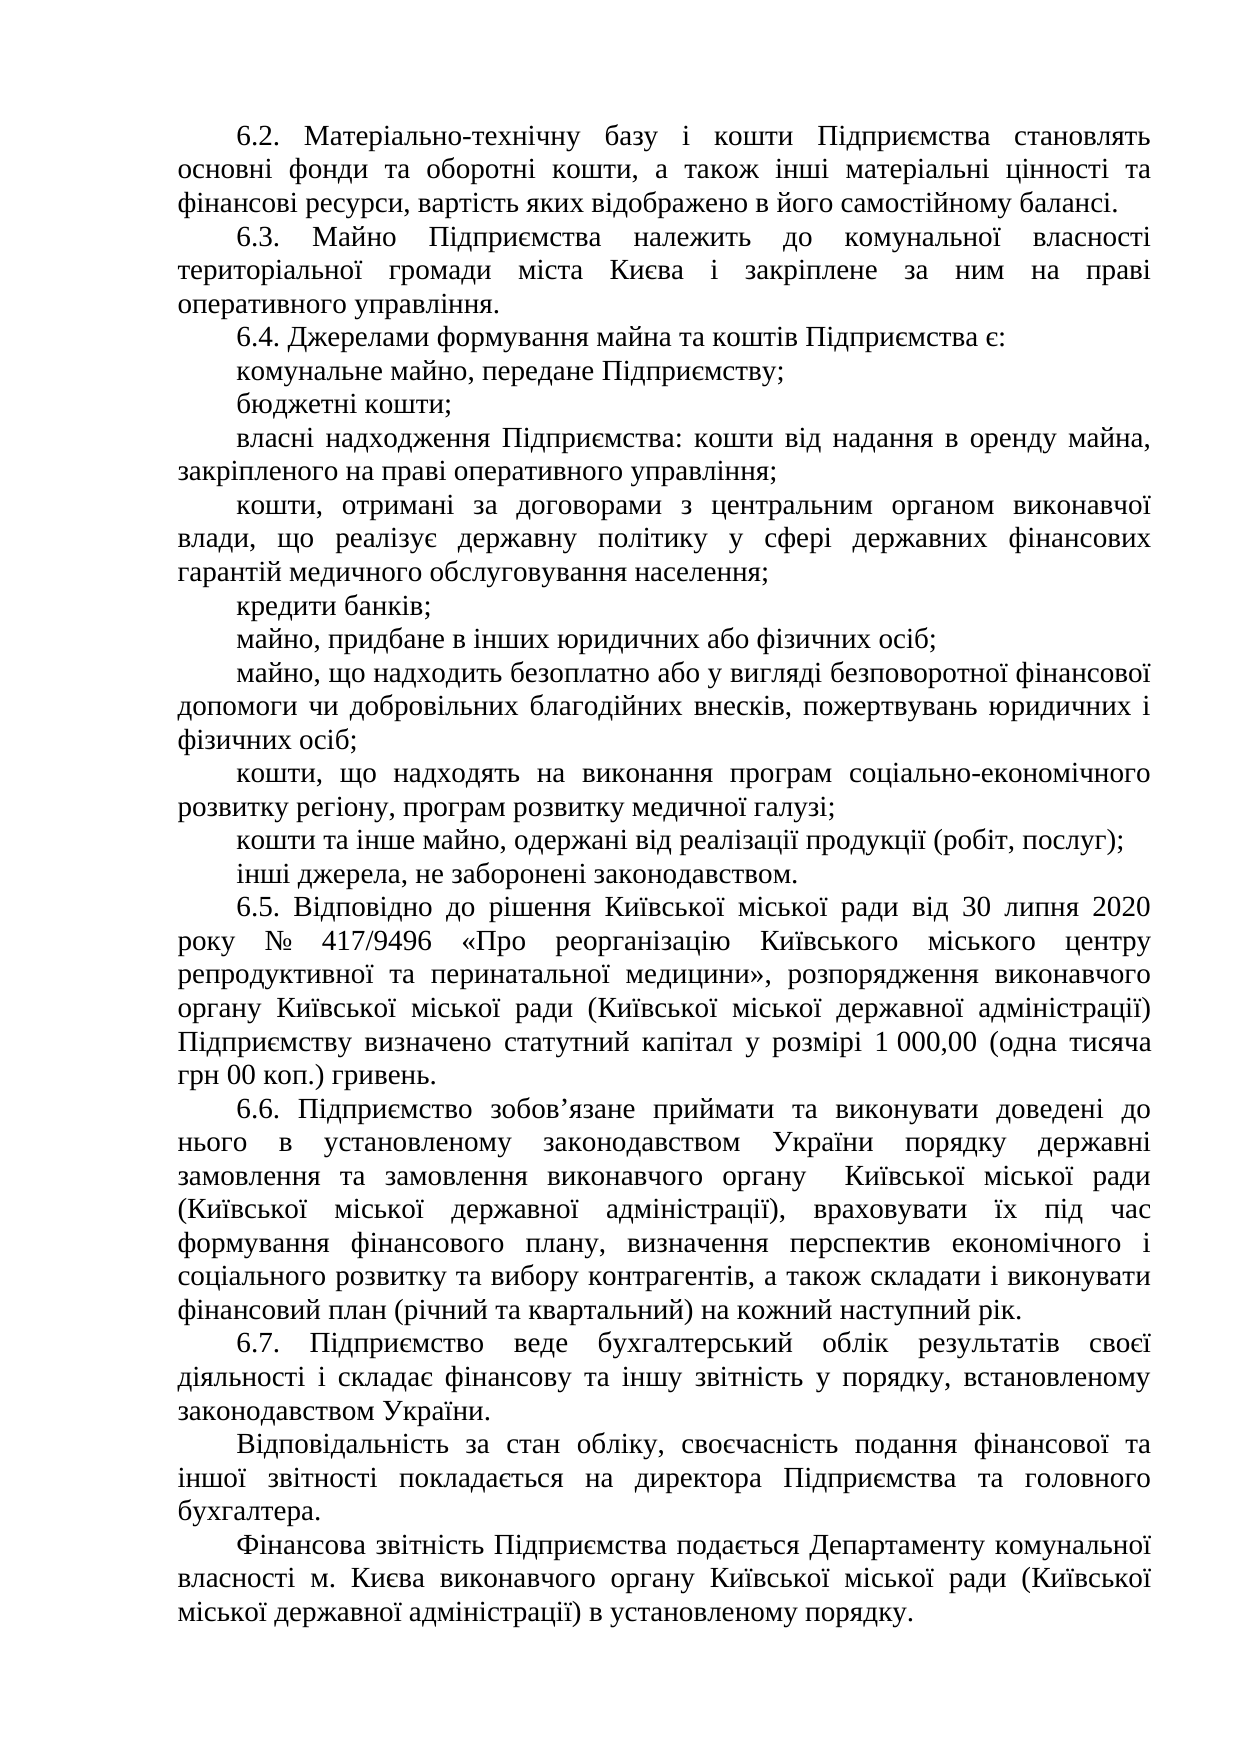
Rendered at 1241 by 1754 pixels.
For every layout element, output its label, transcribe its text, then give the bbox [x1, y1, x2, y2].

text Фінансова звітність Підприємства подається Департаменту комунальної власності м. Києва виконавчого органу Київської міської ради (Київської міської державної адміністрації) в установленому порядку. [177, 1527, 1152, 1627]
text Відповідальність за стан обліку, своєчасність подання фінансової та іншої звітності покладається на директора Підприємства та головного бухгалтера. [177, 1426, 1152, 1527]
text майно, що надходить безоплатно або у вигляді безповоротної фінансової допомоги чи добровільних благодійних внесків, пожертвувань юридичних і фізичних осіб; [177, 655, 1152, 755]
text 6.4. Джерелами формування майна та коштів Підприємства є: [177, 319, 1152, 353]
text кошти, отримані за договорами з центральним органом виконавчої влади, що реалізує державну політику у сфері державних фінансових гарантій медичного обслуговування населення; [177, 487, 1152, 588]
text бюджетні кошти; [177, 386, 1152, 420]
text кредити банків; [177, 588, 1152, 621]
text 6.5. Відповідно до рішення Київської міської ради від 30 липня 2020 року № 417/9496 «Про реорганізацію Київського міського центру репродуктивної та перинатальної медицини», розпорядження виконавчого органу Київської міської ради (Київської міської державної адміністрації) Підприємству визначено статутний капітал у розмірі 1 000,00 (одна тисяча грн 00 коп.) гривень. [177, 889, 1152, 1091]
text 6.6. Підприємство зобов’язане приймати та виконувати доведені до нього в установленому законодавством України порядку державні замовлення та замовлення виконавчого органу Київської міської ради (Київської міської державної адміністрації), враховувати їх під час формування фінансового плану, визначення перспектив економічного і соціального розвитку та вибору контрагентів, а також складати і виконувати фінансовий план (річний та квартальний) на кожний наступний рік. [177, 1091, 1152, 1326]
text кошти та інше майно, одержані від реалізації продукції (робіт, послуг); [177, 822, 1152, 856]
text інші джерела, не заборонені законодавством. [177, 856, 1152, 889]
text кошти, що надходять на виконання програм соціально-економічного розвитку регіону, програм розвитку медичної галузі; [177, 755, 1152, 822]
text власні надходження Підприємства: кошти від надання в оренду майна, закріпленого на праві оперативного управління; [177, 420, 1152, 487]
text майно, придбане в інших юридичних або фізичних осіб; [177, 621, 1152, 655]
text комунальне майно, передане Підприємству; [177, 353, 1152, 386]
text 6.2. Матеріально-технічну базу і кошти Підприємства становлять основні фонди та оборотні кошти, а також інші матеріальні цінності та фінансові ресурси, вартість яких відображено в його самостійному балансі. [177, 118, 1152, 219]
text 6.3. Майно Підприємства належить до комунальної власності територіальної громади міста Києва і закріплене за ним на праві оперативного управління. [177, 219, 1152, 319]
text 6.7. Підприємство веде бухгалтерський облік результатів своєї діяльності і складає фінансову та іншу звітність у порядку, встановленому законодавством України. [177, 1326, 1152, 1426]
